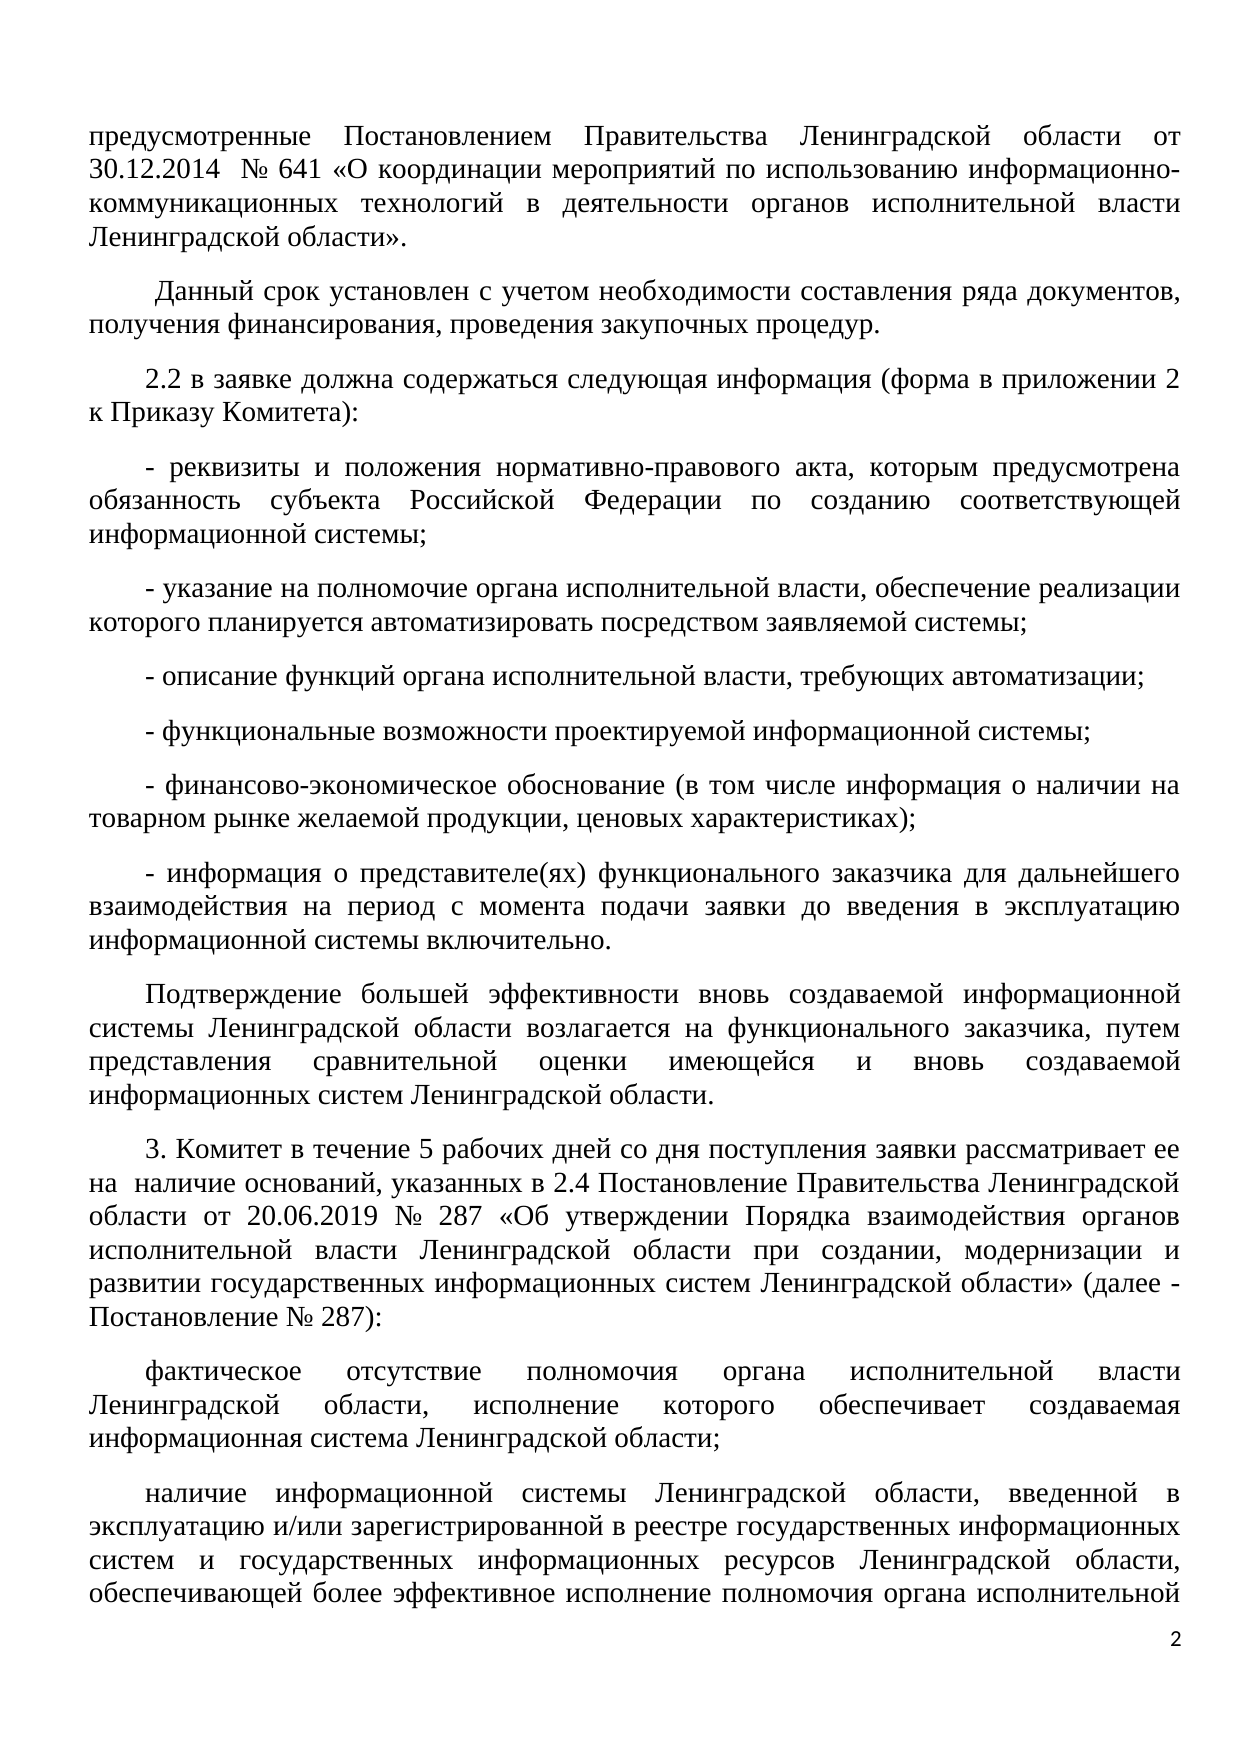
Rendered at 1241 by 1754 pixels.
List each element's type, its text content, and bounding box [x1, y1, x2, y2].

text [89, 118, 1181, 252]
text - информация о представителе(ях) функционального заказчика для дальнейшего взаимодействия на период с момента подачи заявки до введения в эксплуатацию информационной системы включительно. [89, 855, 1181, 956]
text - указание на полномочие органа исполнительной власти, обеспечение реализации которого планируется автоматизировать посредством заявляемой системы; [89, 570, 1181, 637]
text 3. Комитет в течение 5 рабочих дней со дня поступления заявки рассматривает ее на наличие оснований, указанных в 2.4 Постановление Правительства Ленинградской области от 20.06.2019 № 287 «Об утверждении Порядка взаимодействия органов исполнительной власти Ленинградской области при создании, модернизации и развитии государственных информационных систем Ленинградской области» (далее - Постановление № 287): [89, 1131, 1181, 1333]
text 2.2 в заявке должна содержаться следующая информация (форма в приложении 2 к Приказу Комитета): [89, 361, 1181, 428]
text - реквизиты и положения нормативно-правового акта, которым предусмотрена обязанность субъекта Российской Федерации по созданию соответствующей информационной системы; [89, 449, 1181, 549]
text - функциональные возможности проектируемой информационной системы; [89, 713, 1181, 746]
text фактическое отсутствие полномочия органа исполнительной власти Ленинградской области, исполнение которого обеспечивает создаваемая информационная система Ленинградской области; [89, 1353, 1181, 1454]
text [89, 1475, 1181, 1609]
text Данный срок установлен с учетом необходимости составления ряда документов, получения финансирования, проведения закупочных процедур. [89, 273, 1181, 340]
text Подтверждение большей эффективности вновь создаваемой информационной системы Ленинградской области возлагается на функционального заказчика, путем представления сравнительной оценки имеющейся и вновь создаваемой информационных систем Ленинградской области. [89, 976, 1181, 1111]
text - финансово-экономическое обоснование (в том числе информация о наличии на товарном рынке желаемой продукции, ценовых характеристиках); [89, 767, 1181, 834]
text - описание функций органа исполнительной власти, требующих автоматизации; [89, 658, 1181, 692]
